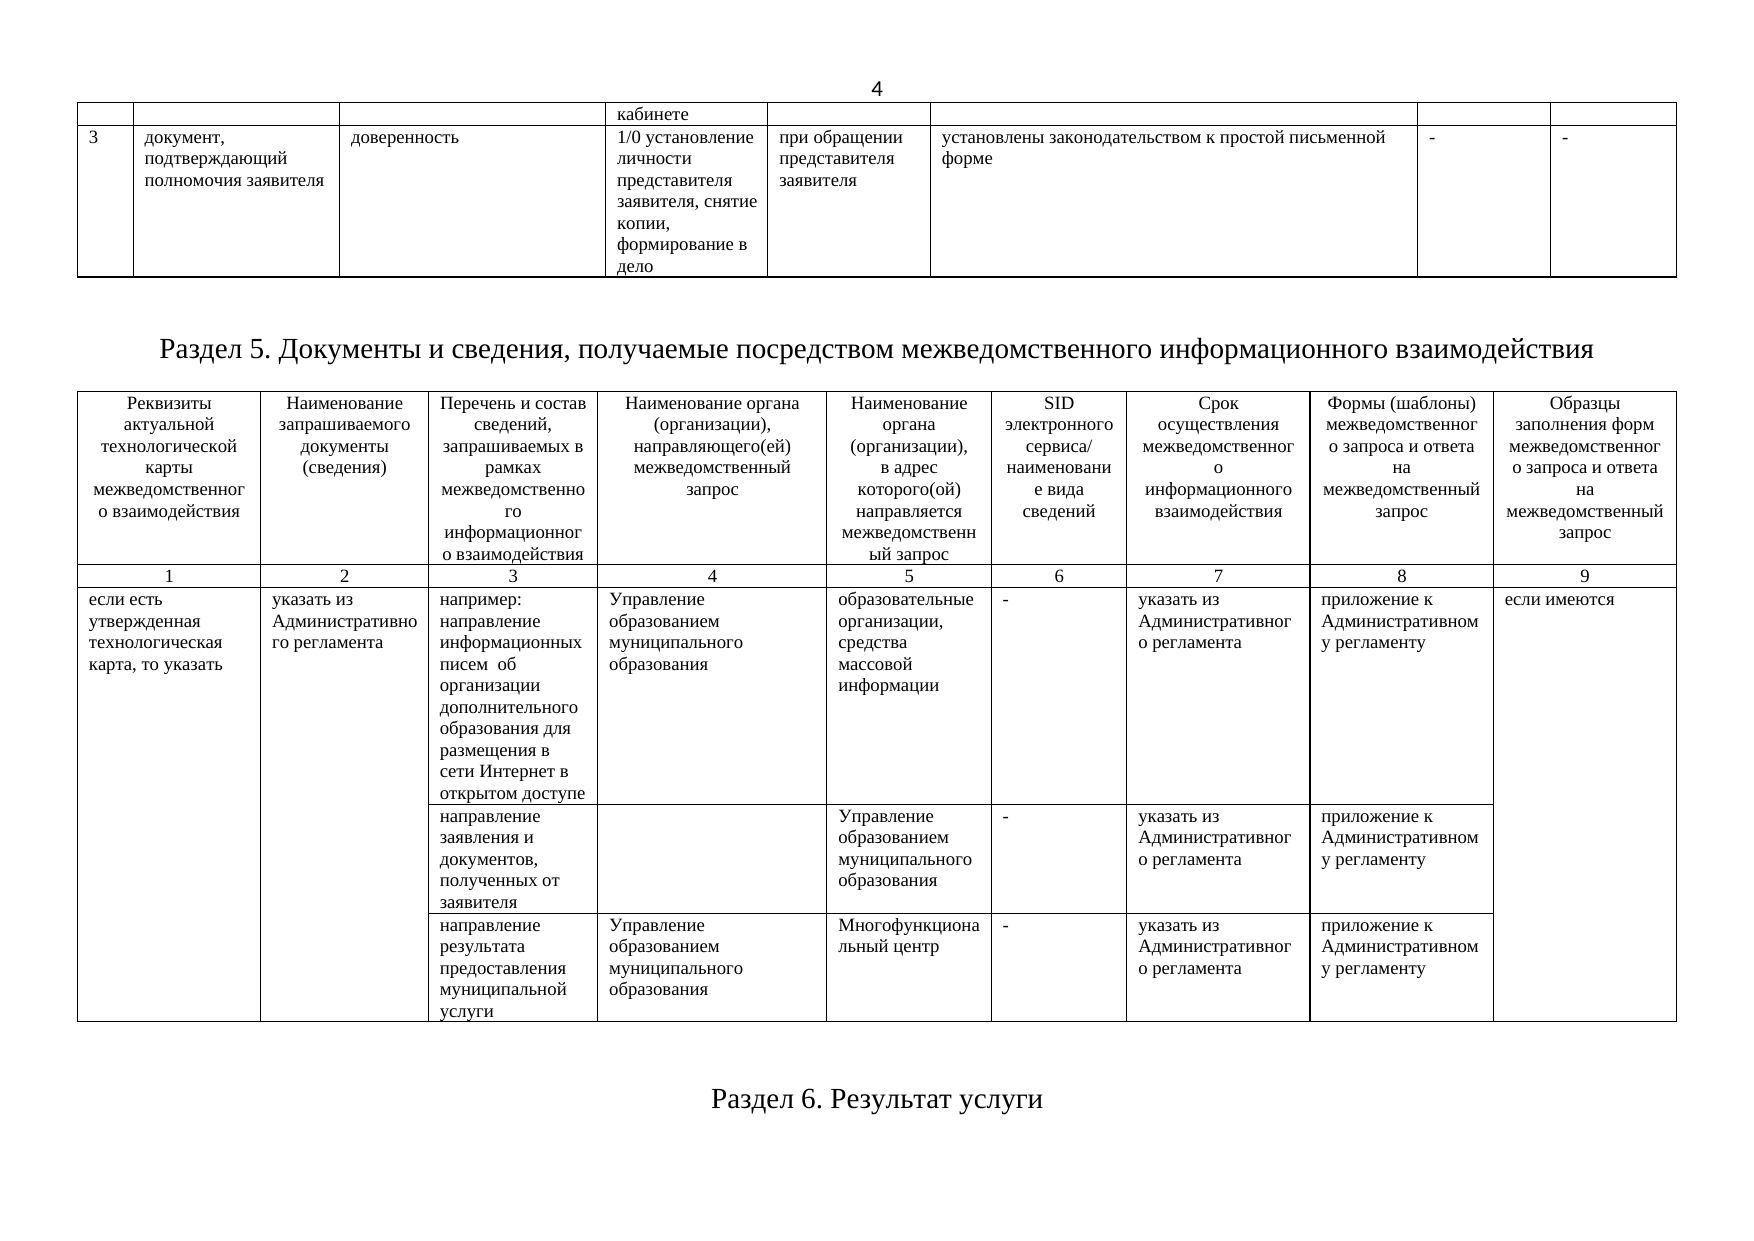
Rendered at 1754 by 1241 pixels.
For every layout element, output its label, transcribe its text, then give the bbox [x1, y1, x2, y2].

table_cell 3 [78, 126, 133, 276]
table_cell направление заявления и документов, полученных от заявителя [429, 805, 597, 912]
table_cell [598, 805, 826, 912]
table_cell Управление образованием муниципального образования [827, 805, 991, 912]
table_cell - [992, 805, 1126, 912]
table_header Образцы заполнения форм межведомственного запроса и ответа на межведомственный запрос [1494, 392, 1676, 564]
table_cell - [1418, 103, 1550, 124]
table_cell указать из Административного регламента [261, 588, 428, 1021]
table_header Перечень и состав сведений, запрашиваемых в рамках межведомственного информационного взаимодействия [429, 392, 597, 564]
table_cell - [1551, 126, 1676, 276]
table_cell 3 [429, 565, 597, 587]
table_cell указать из Административного регламента [1127, 805, 1309, 912]
table_cell Управление образованием муниципального образования [598, 914, 826, 1021]
table_header Наименование запрашиваемого документы (сведения) [261, 392, 428, 564]
table_cell приложение к Административному регламенту [1311, 805, 1493, 912]
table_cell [768, 103, 930, 124]
table_cell если есть утвержденная технологическая карта, то указать [78, 588, 260, 1021]
table_cell приложение к Административному регламенту [1311, 914, 1493, 1021]
table_header Срок осуществления межведомственного информационного взаимодействия [1127, 392, 1309, 564]
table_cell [606, 103, 767, 124]
table_cell указать из Административного регламента [1127, 588, 1309, 803]
table_cell Управление образованием муниципального образования [598, 588, 826, 803]
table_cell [340, 103, 605, 124]
table_cell Многофункциональный центр [827, 914, 991, 1021]
table_cell 5 [827, 565, 991, 587]
table_cell доверенность [340, 126, 605, 276]
table_header Наименование органа (организации), направляющего(ей) межведомственный запрос [598, 392, 826, 564]
table_cell 7 [1127, 565, 1309, 587]
table_cell например: направление информационных писем об организации дополнительного образования для размещения в сети Интернет в открытом доступе [429, 588, 597, 803]
table_cell указать из Административного регламента [1127, 914, 1309, 1021]
table_cell 4 [598, 565, 826, 587]
table_cell - [1551, 103, 1676, 124]
table_cell при обращении представителя заявителя [768, 126, 930, 276]
table_cell 1 [78, 565, 260, 587]
table_cell если имеются [1494, 588, 1676, 1021]
table_header Реквизиты актуальной технологической карты межведомственного взаимодействия [78, 392, 260, 564]
table_cell - [931, 103, 1417, 124]
table_cell 2 [261, 565, 428, 587]
table_cell 6 [992, 565, 1126, 587]
table_cell - [992, 588, 1126, 803]
table_cell образовательные организации, средства массовой информации [827, 588, 991, 803]
table_cell документ, подтверждающий полномочия заявителя [134, 126, 339, 276]
table_cell 8 [1311, 565, 1493, 587]
table_header Наименование органа (организации), в адрес которого(ой) направляется межведомственный запрос [827, 392, 991, 564]
table_cell 9 [1494, 565, 1676, 587]
table_cell 1/0 установление личности представителя заявителя, снятие копии, формирование в дело [606, 126, 767, 276]
table_cell - [992, 914, 1126, 1021]
text Раздел 6. Результат услуги [89, 1082, 1665, 1115]
table_cell установлены законодательством к простой письменной форме [931, 126, 1417, 276]
table_header SID электронного сервиса/ наименование вида сведений [992, 392, 1126, 564]
table_header Формы (шаблоны) межведомственного запроса и ответа на межведомственный запрос [1311, 392, 1493, 564]
table_cell направление результата предоставления муниципальной услуги [429, 914, 597, 1021]
table_cell приложение к Административному регламенту [1311, 588, 1493, 803]
text Раздел 5. Документы и сведения, получаемые посредством межведомственного информационного взаимодействия [89, 331, 1665, 365]
table_cell - [1418, 126, 1550, 276]
